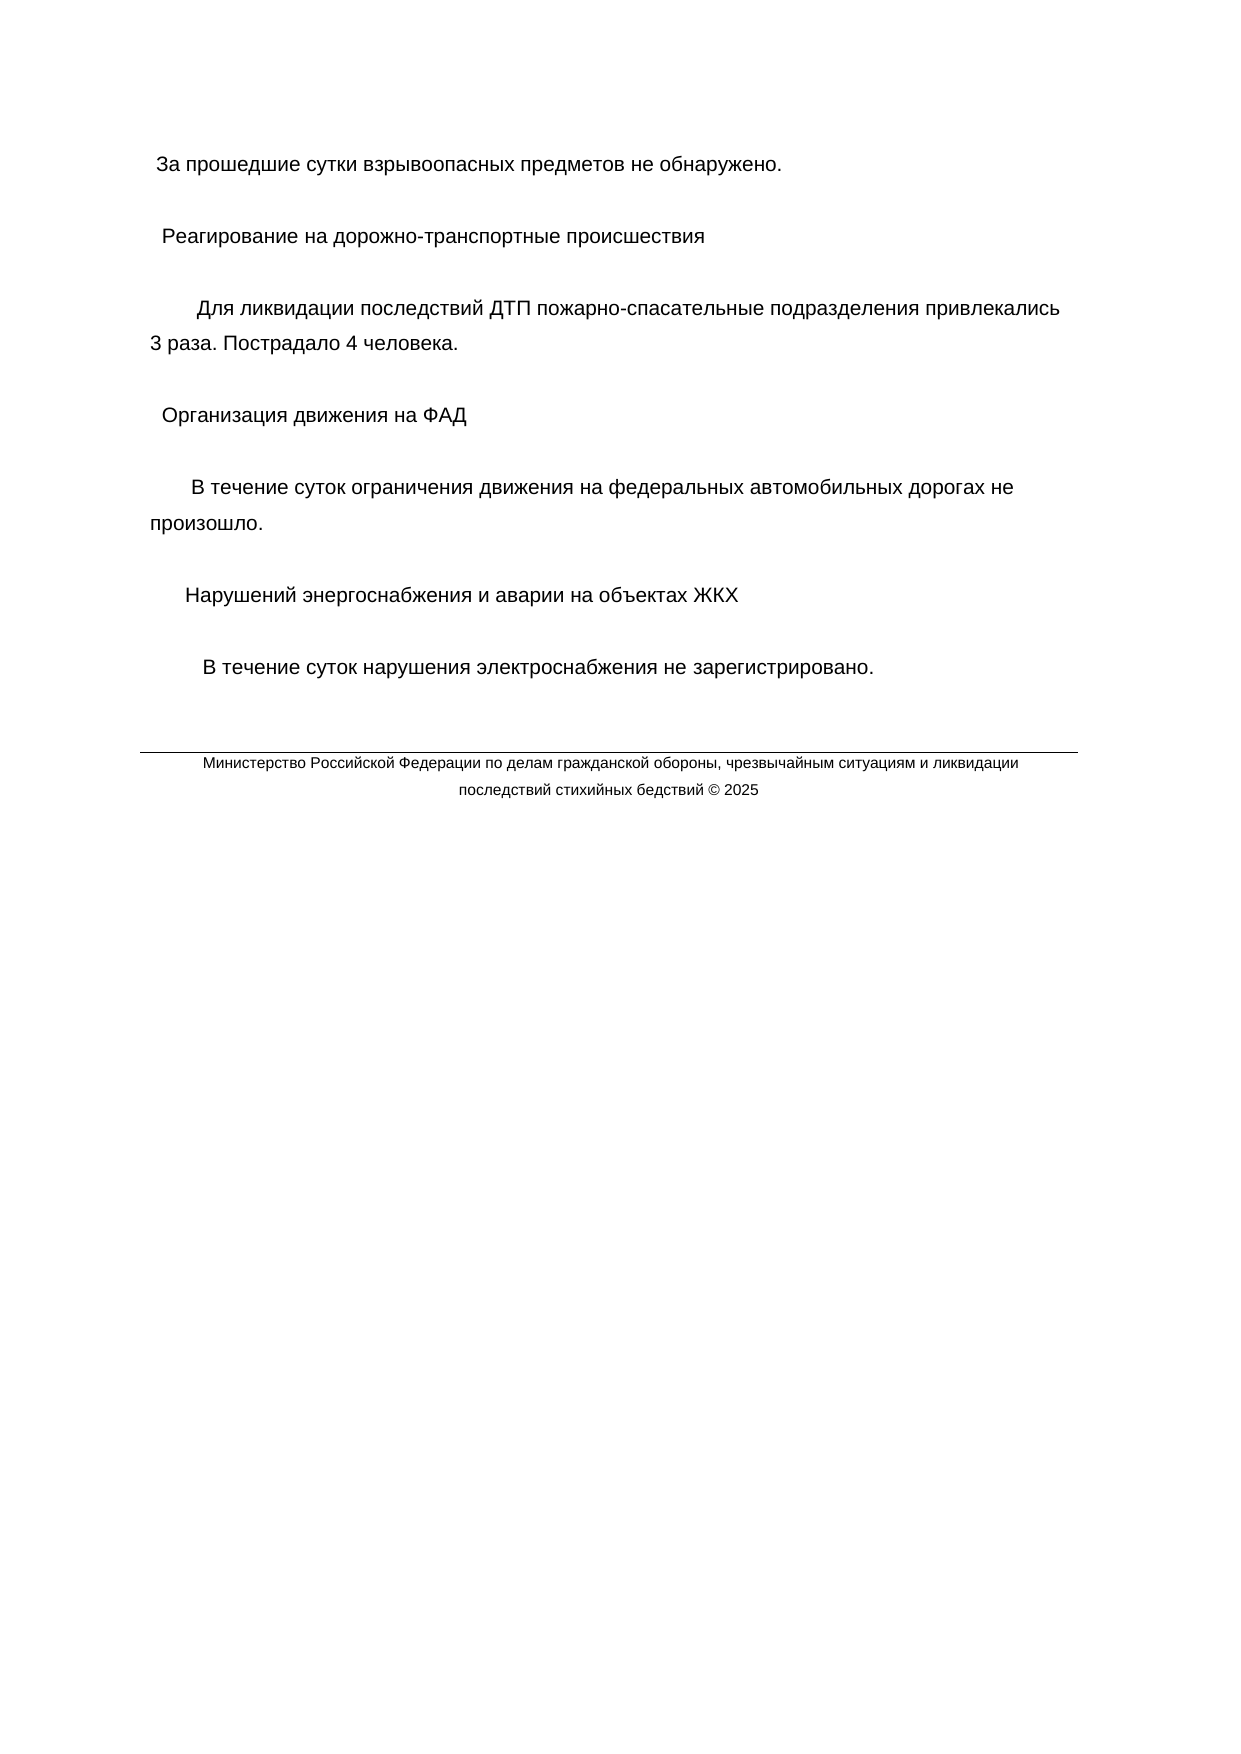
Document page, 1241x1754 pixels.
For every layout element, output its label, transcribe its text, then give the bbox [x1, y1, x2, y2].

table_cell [140, 150, 1078, 752]
table_cell Министерство Российской Федерации по делам гражданской обороны, чрезвычайным ситуациям и ликвидации последствий стихийных бедствий © 2025 [140, 753, 1078, 835]
